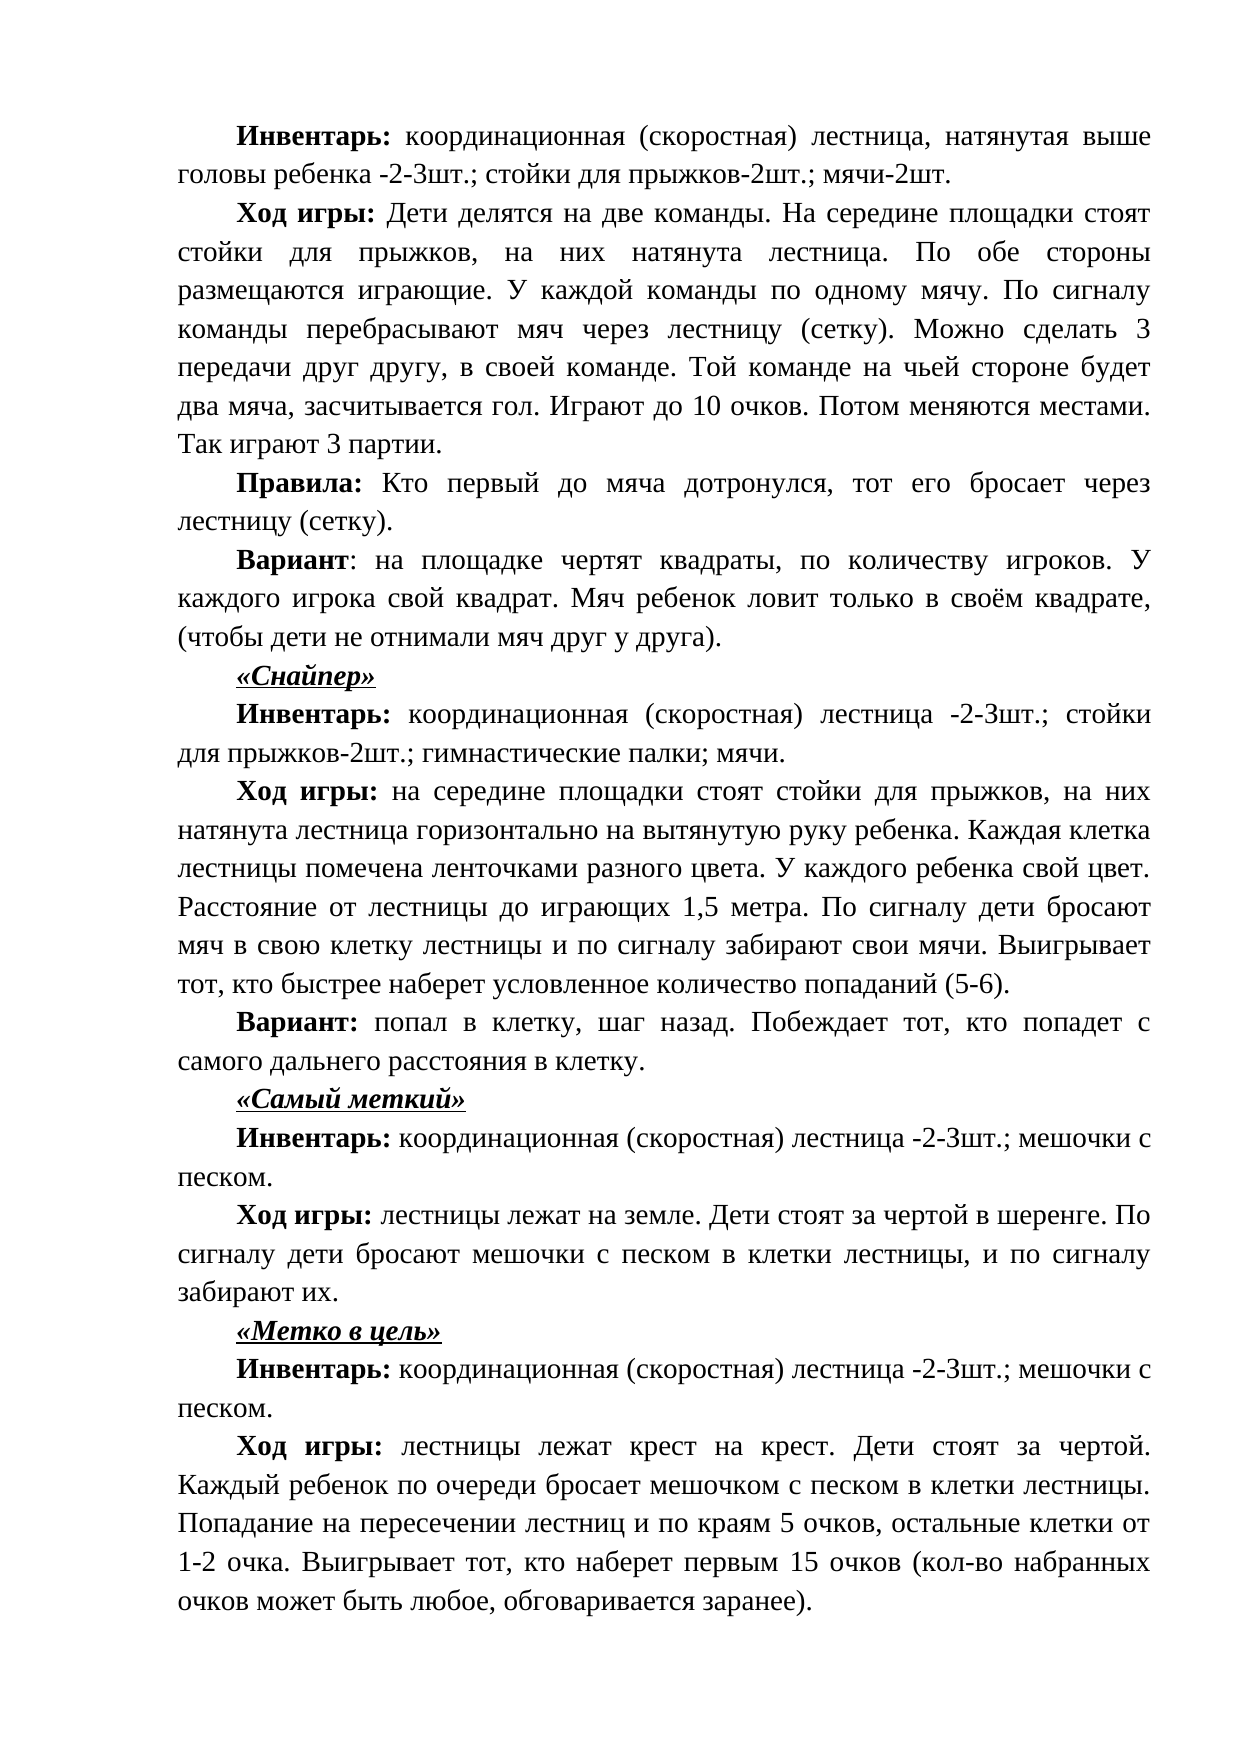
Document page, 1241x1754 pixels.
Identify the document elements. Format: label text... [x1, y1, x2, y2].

text Ход игры: лестницы лежат крест на крест. Дети стоят за чертой. Каждый ребенок по очереди бросает мешочком с песком в клетки лестницы. Попадание на пересечении лестниц и по краям 5 очков, остальные клетки от 1-2 очка. Выигрывает тот, кто наберет первым 15 очков (кол-во набранных очков может быть любое, обговаривается заранее). [177, 1428, 1152, 1616]
text Вариант: на площадке чертят квадраты, по количеству игроков. У каждого игрока свой квадрат. Мяч ребенок ловит только в своём квадрате, (чтобы дети не отнимали мяч друг у друга). [177, 542, 1152, 653]
text Ход игры: Дети делятся на две команды. На середине площадки стоят стойки для прыжков, на них натянута лестница. По обе стороны размещаются играющие. У каждой команды по одному мячу. По сигналу команды перебрасывают мяч через лестницу (сетку). Можно сделать 3 передачи друг другу, в своей команде. Той команде на чьей стороне будет два мяча, засчитывается гол. Играют до 10 очков. Потом меняются местами. Так играют 3 партии. [177, 195, 1152, 460]
text Вариант: попал в клетку, шаг назад. Побеждает тот, кто попадет с самого дальнего расстояния в клетку. [177, 1004, 1152, 1077]
text Ход игры: лестницы лежат на земле. Дети стоят за чертой в шеренге. По сигналу дети бросают мешочки с песком в клетки лестницы, и по сигналу забирают их. [177, 1197, 1152, 1308]
text «Метко в цель» [177, 1313, 1152, 1346]
text Инвентарь: координационная (скоростная) лестница, натянутая выше головы ребенка -2-3шт.; стойки для прыжков-2шт.; мячи-2шт. [177, 118, 1152, 190]
text Правила: Кто первый до мяча дотронулся, тот его бросает через лестницу (сетку). [177, 465, 1152, 537]
text «Самый меткий» [177, 1082, 1152, 1115]
text Ход игры: на середине площадки стоят стойки для прыжков, на них натянута лестница горизонтально на вытянутую руку ребенка. Каждая клетка лестницы помечена ленточками разного цвета. У каждого ребенка свой цвет. Расстояние от лестницы до играющих 1,5 метра. По сигналу дети бросают мяч в свою клетку лестницы и по сигналу забирают свои мячи. Выигрывает тот, кто быстрее наберет условленное количество попаданий (5-6). [177, 773, 1152, 999]
text «Снайпер» [177, 658, 1152, 691]
text Инвентарь: координационная (скоростная) лестница -2-Зшт.; мешочки с песком. [177, 1120, 1152, 1192]
text Инвентарь: координационная (скоростная) лестница -2-Зшт.; стойки для прыжков-2шт.; гимнастические палки; мячи. [177, 696, 1152, 768]
text Инвентарь: координационная (скоростная) лестница -2-Зшт.; мешочки с песком. [177, 1351, 1152, 1423]
